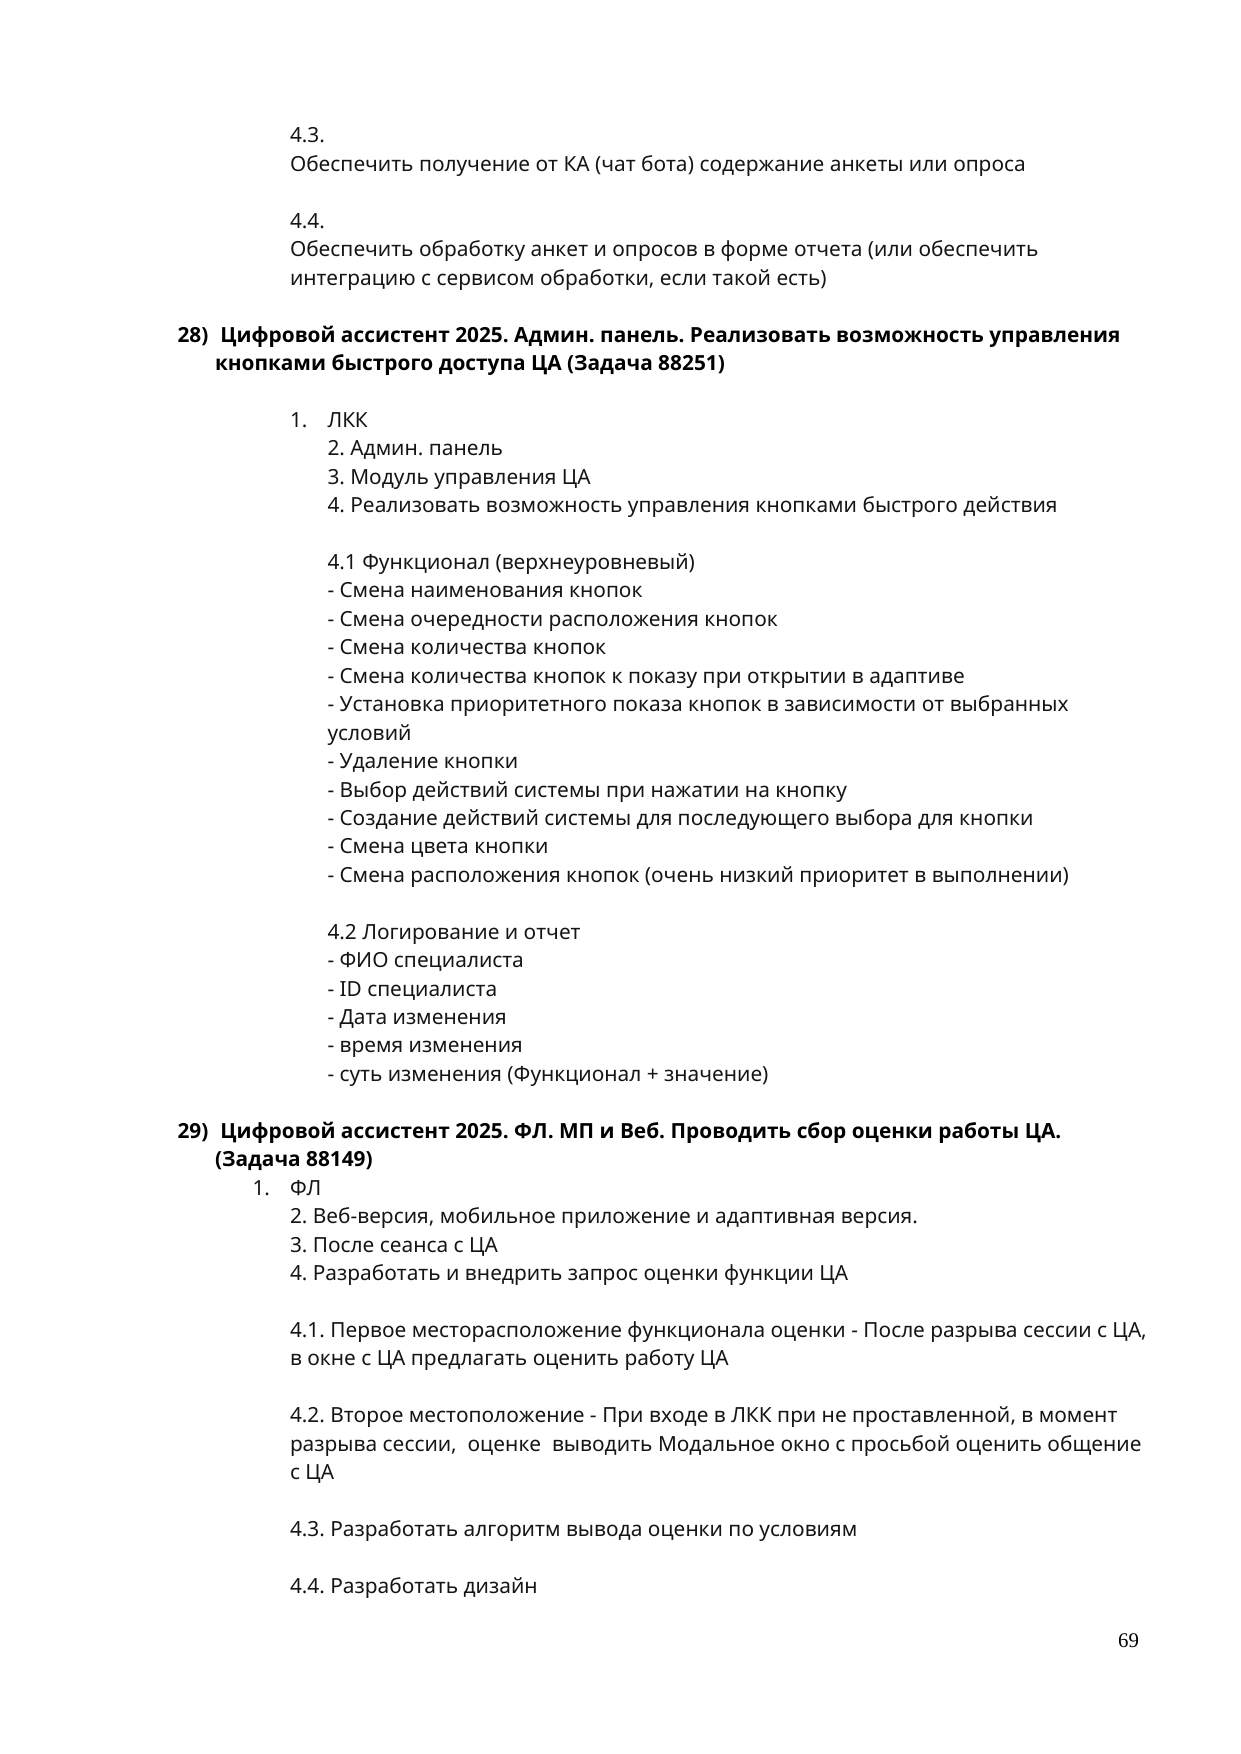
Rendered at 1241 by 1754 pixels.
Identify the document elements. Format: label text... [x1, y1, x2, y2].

list ФЛ 2. Веб-версия, мобильное приложение и адаптивная версия. 3. После сеанса с ЦА 4. Разработать и внедрить запрос оценки функции ЦА 4.1. Первое месторасположение функционала оценки - После разрыва сессии с ЦА, в окне с ЦА предлагать оценить работу ЦА 4.2. Второе местоположение - При входе в ЛКК при не проставленной, в момент разрыва сессии, оценке выводить Модальное окно с просьбой оценить общение с ЦА 4.3. Разработать алгоритм вывода оценки по условиям 4.4. Разработать дизайн [252, 1173, 1152, 1599]
list Цифровой ассистент 2025. ФЛ. МП и Веб. Проводить сбор оценки работы ЦА. (Задача 88149) [177, 1116, 1152, 1173]
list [252, 121, 1152, 291]
list ЛКК 2. Админ. панель 3. Модуль управления ЦА 4. Реализовать возможность управления кнопками быстрого действия 4.1 Функционал (верхнеуровневый) - Смена наименования кнопок - Смена очередности расположения кнопок - Смена количества кнопок - Смена количества кнопок к показу при открытии в адаптиве - Установка приоритетного показа кнопок в зависимости от выбранных условий - Удаление кнопки - Выбор действий системы при нажатии на кнопку - Создание действий системы для последующего выбора для кнопки - Смена цвета кнопки - Смена расположения кнопок (очень низкий приоритет в выполнении) 4.2 Логирование и отчет - ФИО специалиста - ID специалиста - Дата изменения - время изменения - суть изменения (Функционал + значение) [290, 405, 1152, 1087]
list Цифровой ассистент 2025. Админ. панель. Реализовать возможность управления кнопками быстрого доступа ЦА (Задача 88251) [177, 320, 1152, 377]
